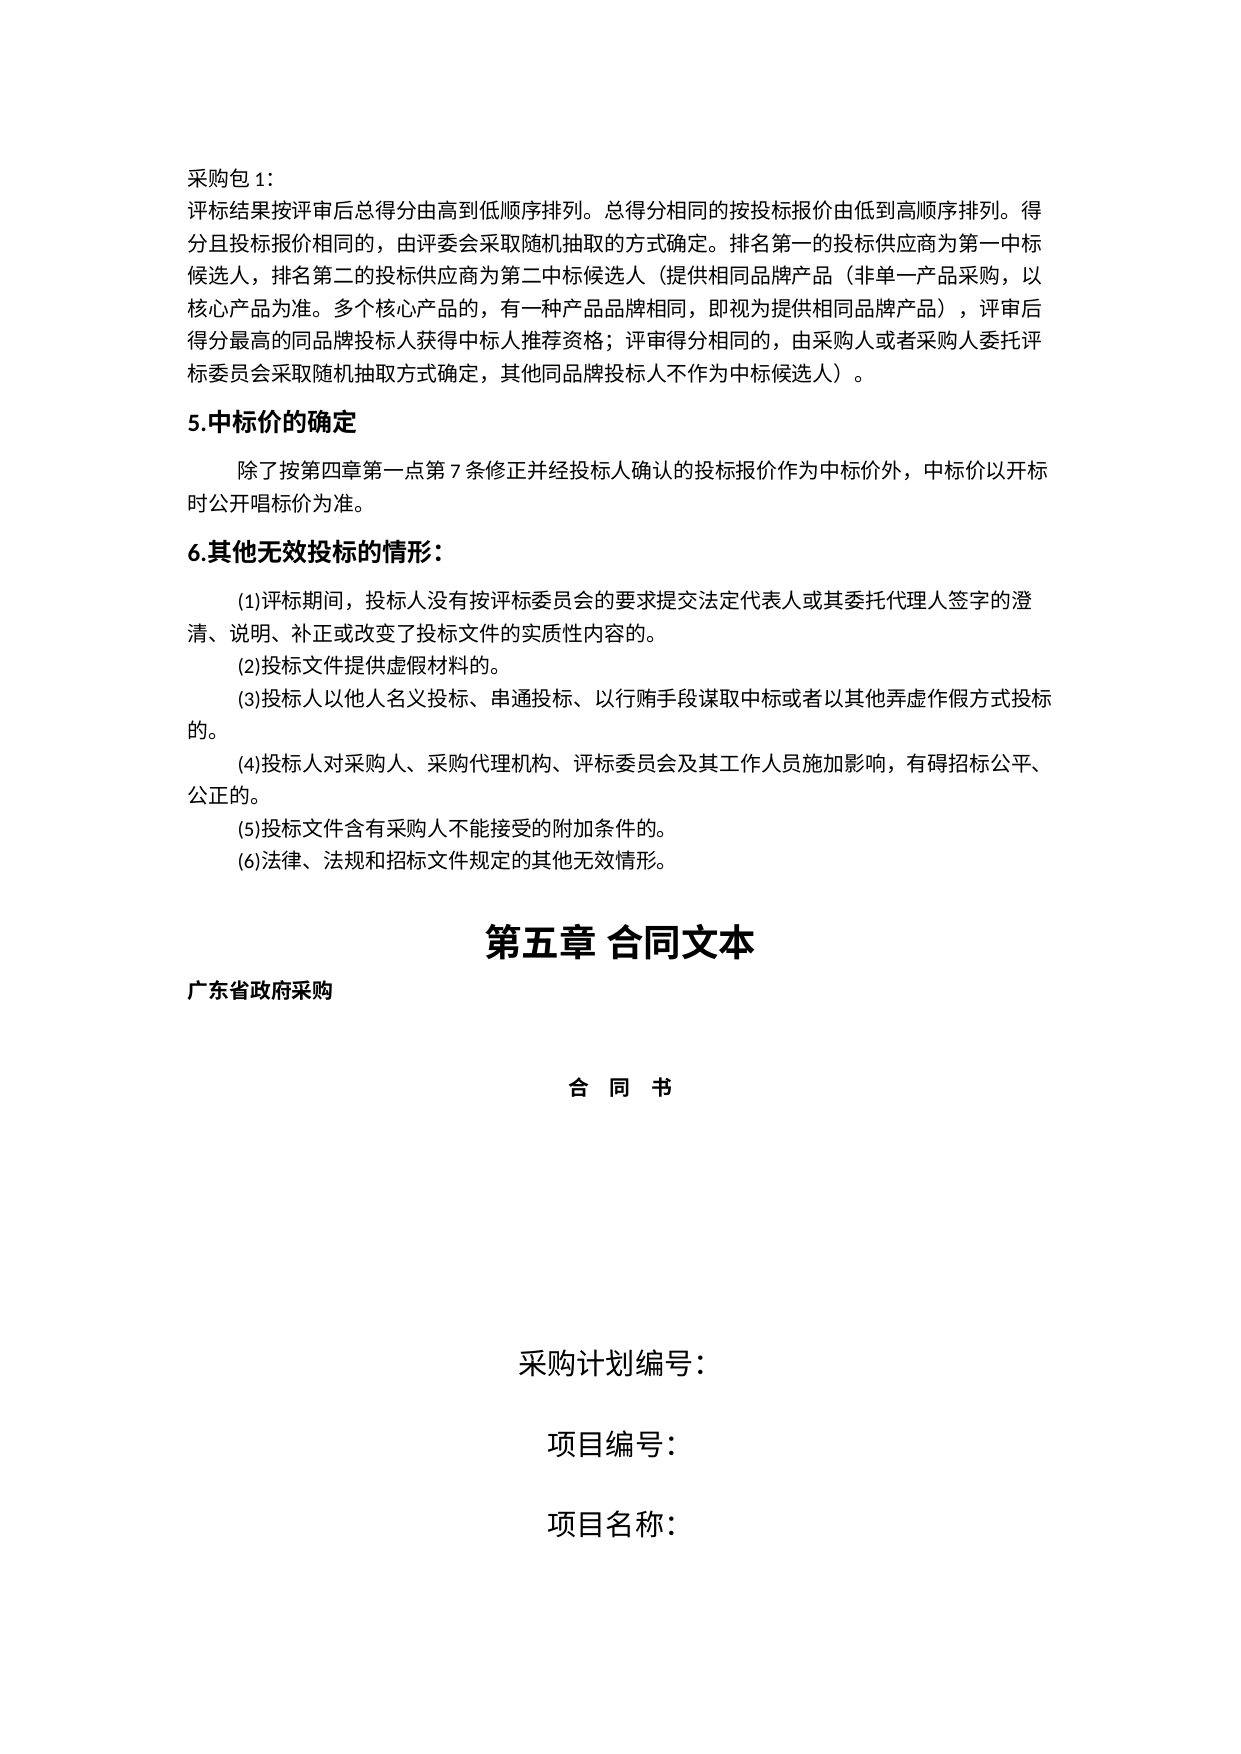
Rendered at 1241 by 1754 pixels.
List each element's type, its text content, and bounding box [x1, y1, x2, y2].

text 6.其他无效投标的情形： [187, 519, 1053, 584]
text 广东省政府采购 [187, 974, 1053, 1007]
text 项目编号： [187, 1411, 1053, 1476]
text 5.中标价的确定 [187, 389, 1053, 454]
text 第五章 合同文本 [187, 909, 1053, 974]
text 采购计划编号： [187, 1331, 1053, 1396]
text (2)投标文件提供虚假材料的。 [187, 649, 1053, 682]
text 采购包1： [187, 162, 1053, 194]
text (6)法律、法规和招标文件规定的其他无效情形。 [187, 844, 1053, 877]
text 除了按第四章第一点第7条修正并经投标人确认的投标报价作为中标价外，中标价以开标时公开唱标价为准。 [187, 454, 1053, 519]
text 评标结果按评审后总得分由高到低顺序排列。总得分相同的按投标报价由低到高顺序排列。得分且投标报价相同的，由评委会采取随机抽取的方式确定。排名第一的投标供应商为第一中标候选人，排名第二的投标供应商为第二中标候选人（提供相同品牌产品（非单一产品采购，以核心产品为准。多个核心产品的，有一种产品品牌相同，即视为提供相同品牌产品），评审后得分最高的同品牌投标人获得中标人推荐资格；评审得分相同的，由采购人或者采购人委托评标委员会采取随机抽取方式确定，其他同品牌投标人不作为中标候选人）。 [187, 194, 1053, 389]
text (3)投标人以他人名义投标、串通投标、以行贿手段谋取中标或者以其他弄虚作假方式投标的。 [187, 682, 1053, 747]
text 合 同 书 [187, 1071, 1053, 1103]
text 项目名称： [187, 1492, 1053, 1557]
text (5)投标文件含有采购人不能接受的附加条件的。 [187, 812, 1053, 844]
text (1)评标期间，投标人没有按评标委员会的要求提交法定代表人或其委托代理人签字的澄清、说明、补正或改变了投标文件的实质性内容的。 [187, 584, 1053, 649]
text (4)投标人对采购人、采购代理机构、评标委员会及其工作人员施加影响，有碍招标公平、公正的。 [187, 747, 1053, 812]
